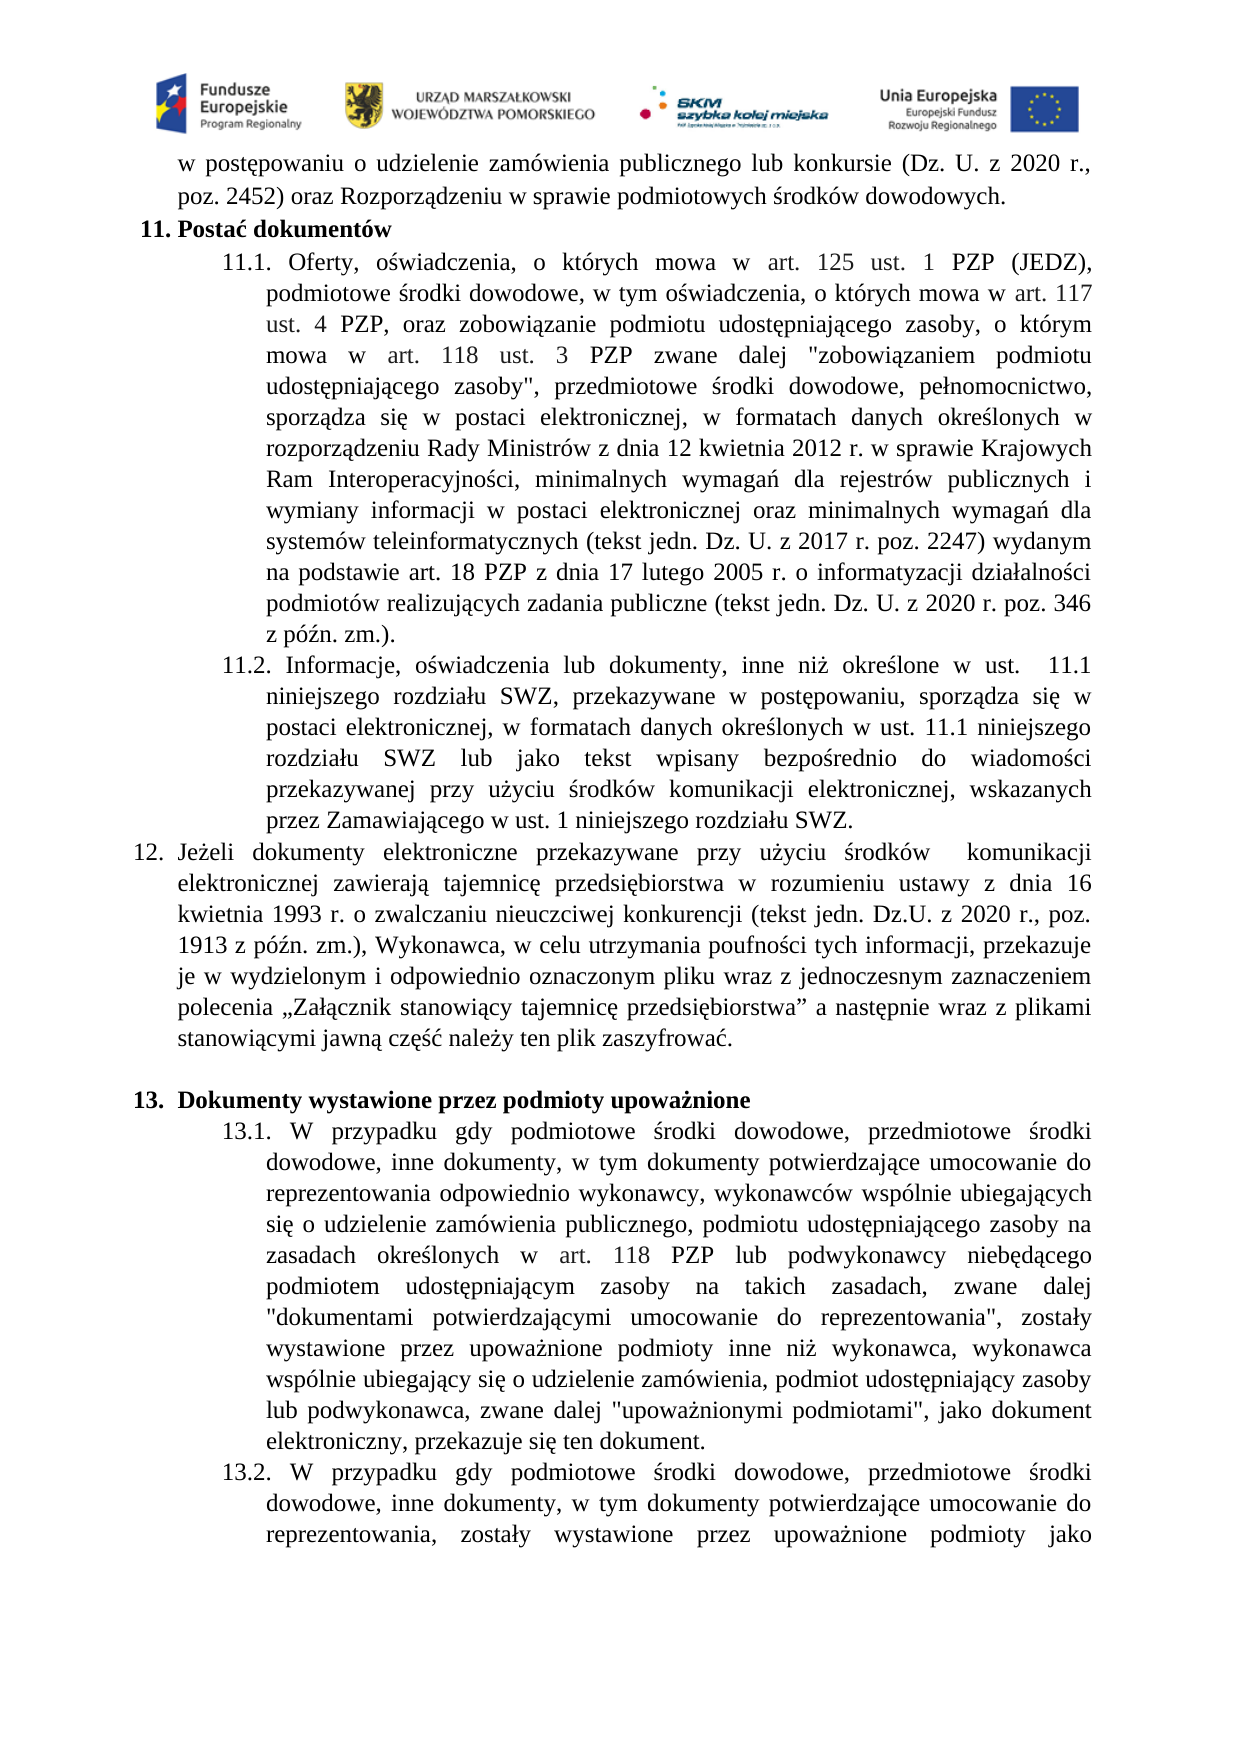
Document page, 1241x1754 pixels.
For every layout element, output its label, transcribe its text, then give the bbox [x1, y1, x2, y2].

list Dokumenty wystawione przez podmioty upoważnione [133, 1085, 1092, 1114]
list Jeżeli dokumenty elektroniczne przekazywane przy użyciu środków komunikacji elektronicznej zawierają tajemnicę przedsiębiorstwa w rozumieniu ustawy z dnia 16 kwietnia 1993 r. o zwalczaniu nieuczciwej konkurencji (tekst jedn. Dz.U. z 2020 r., poz. 1913 z późn. zm.), Wykonawca, w celu utrzymania poufności tych informacji, przekazuje je w wydzielonym i odpowiednio oznaczonym pliku wraz z jednoczesnym zaznaczeniem polecenia „Załącznik stanowiący tajemnicę przedsiębiorstwa” a następnie wraz z plikami stanowiącymi jawną część należy ten plik zaszyfrować. [133, 837, 1092, 1052]
picture [147, 73, 1093, 148]
text 13.1. W przypadku gdy podmiotowe środki dowodowe, przedmiotowe środki dowodowe, inne dokumenty, w tym dokumenty potwierdzające umocowanie do reprezentowania odpowiednio wykonawcy, wykonawców wspólnie ubiegających się o udzielenie zamówienia publicznego, podmiotu udostępniającego zasoby na zasadach określonych w art. 118 PZP lub podwykonawcy niebędącego podmiotem udostępniającym zasoby na takich zasadach, zwane dalej "dokumentami potwierdzającymi umocowanie do reprezentowania", zostały wystawione przez upoważnione podmioty inne niż wykonawca, wykonawca wspólnie ubiegający się o udzielenie zamówienia, podmiot udostępniający zasoby lub podwykonawca, zwane dalej "upoważnionymi podmiotami", jako dokument elektroniczny, przekazuje się ten dokument. [222, 1116, 1092, 1455]
text 11.2. Informacje, oświadczenia lub dokumenty, inne niż określone w ust. 11.1 niniejszego rozdziału SWZ, przekazywane w postępowaniu, sporządza się w postaci elektronicznej, w formatach danych określonych w ust. 11.1 niniejszego rozdziału SWZ lub jako tekst wpisany bezpośrednio do wiadomości przekazywanej przy użyciu środków komunikacji elektronicznej, wskazanych przez Zamawiającego w ust. 1 niniejszego rozdziału SWZ. [222, 650, 1092, 834]
text 11.1. Oferty, oświadczenia, o których mowa w art. 125 ust. 1 PZP (JEDZ), podmiotowe środki dowodowe, w tym oświadczenia, o których mowa w art. 117 ust. 4 PZP, oraz zobowiązanie podmiotu udostępniającego zasoby, o którym mowa w art. 118 ust. 3 PZP zwane dalej "zobowiązaniem podmiotu udostępniającego zasoby", przedmiotowe środki dowodowe, pełnomocnictwo, sporządza się w postaci elektronicznej, w formatach danych określonych w rozporządzeniu Rady Ministrów z dnia 12 kwietnia 2012 r. w sprawie Krajowych Ram Interoperacyjności, minimalnych wymagań dla rejestrów publicznych i wymiany informacji w postaci elektronicznej oraz minimalnych wymagań dla systemów teleinformatycznych (tekst jedn. Dz. U. z 2017 r. poz. 2247) wydanym na podstawie art. 18 PZP z dnia 17 lutego 2005 r. o informatyzacji działalności podmiotów realizujących zadania publiczne (tekst jedn. Dz. U. z 2020 r. poz. 346 z późn. zm.). [222, 247, 1092, 648]
list Postać dokumentów [140, 214, 1092, 243]
